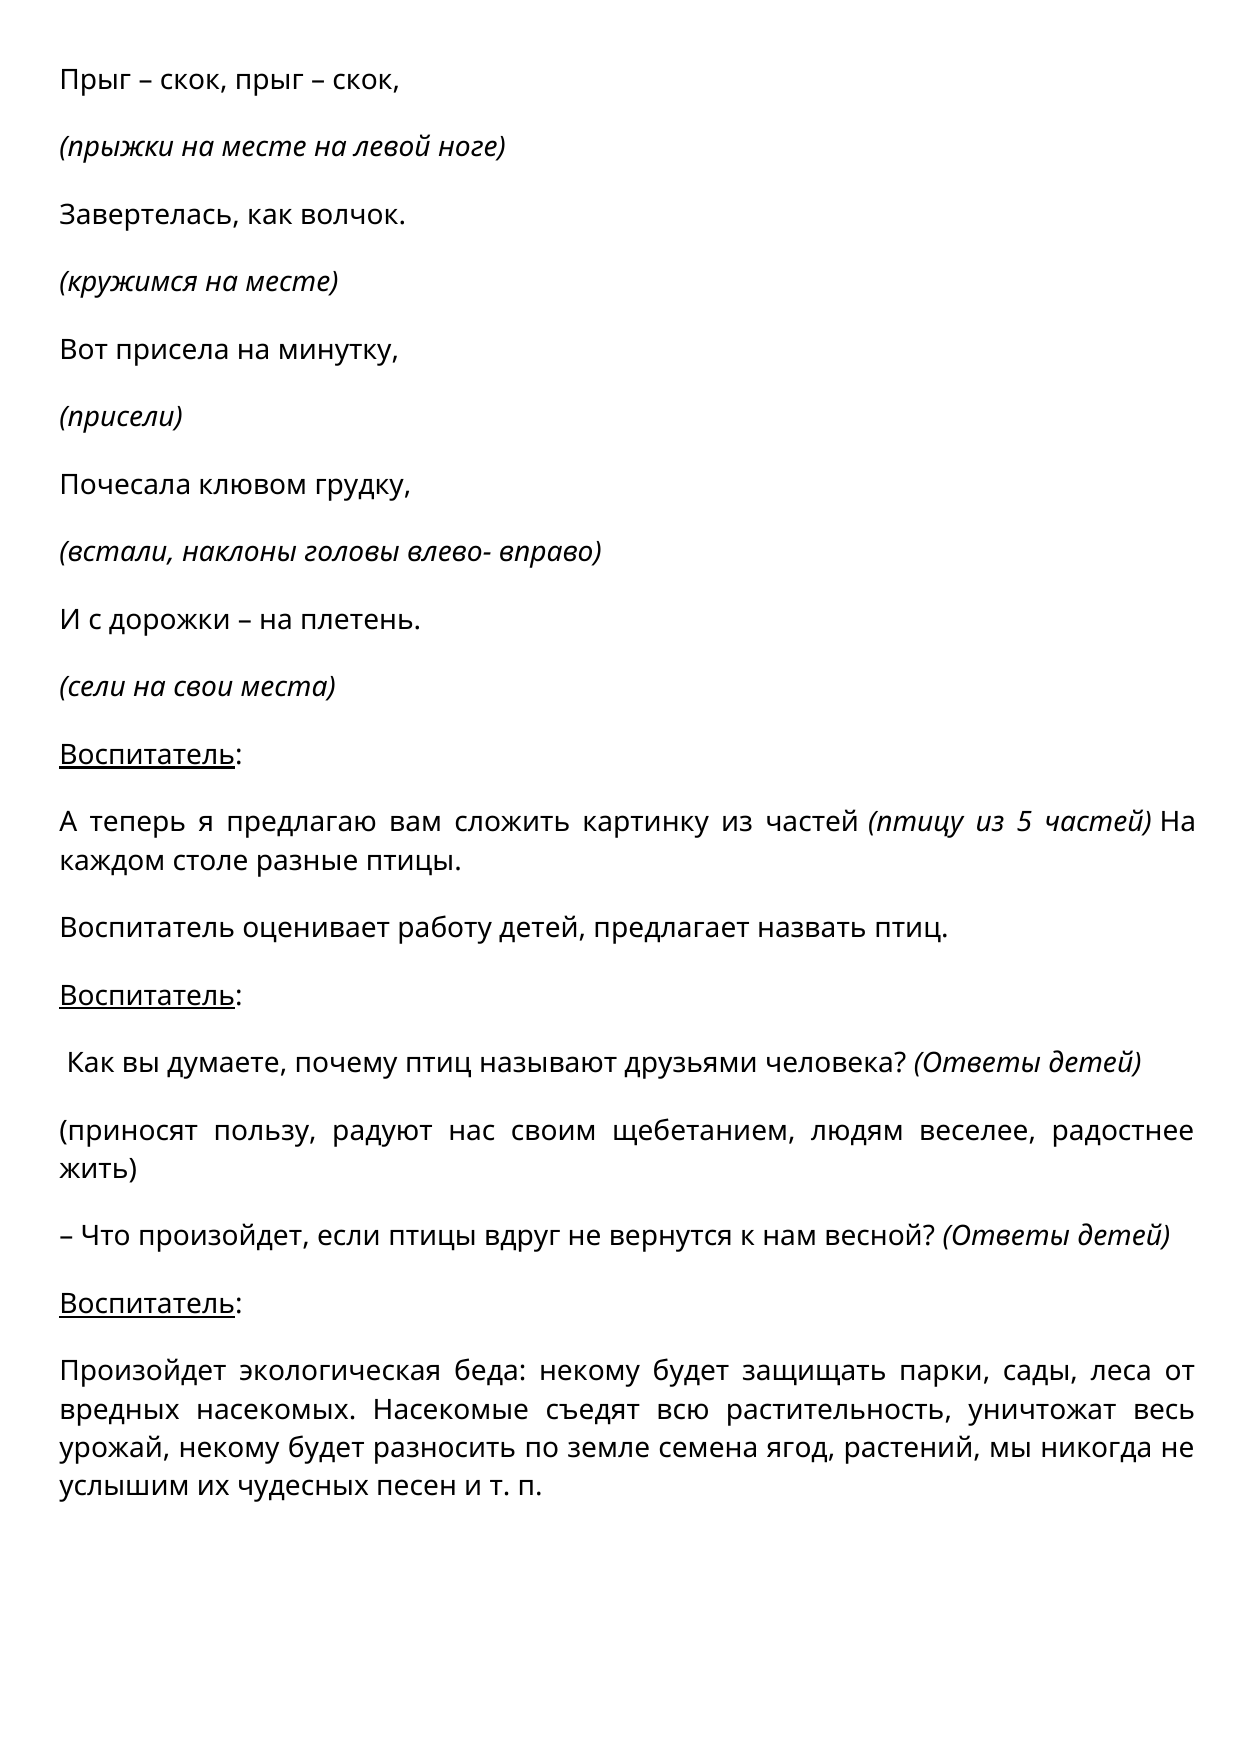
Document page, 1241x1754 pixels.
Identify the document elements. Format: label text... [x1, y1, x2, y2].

text Почесала клювом грудку, [59, 464, 1196, 502]
text – Что произойдет, если птицы вдруг не вернутся к нам весной? (Ответы детей) [59, 1216, 1196, 1254]
text Произойдет экологическая беда: некому будет защищать парки, сады, леса от вредных насекомых. Насекомые съедят всю растительность, уничтожат весь урожай, некому будет разносить по земле семена ягод, растений, мы никогда не услышим их чудесных песен и т. п. [59, 1351, 1196, 1504]
text Воспитатель: [59, 734, 1196, 772]
text А теперь я предлагаю вам сложить картинку из частей (птицу из 5 частей) На каждом столе разные птицы. [59, 802, 1196, 878]
text (сели на свои места) [59, 667, 1196, 705]
text Вот присела на минутку, [59, 329, 1196, 367]
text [59, 127, 1196, 165]
text И с дорожки – на плетень. [59, 599, 1196, 637]
text Прыг – скок, прыг – скок, [59, 59, 1196, 97]
text (встали, наклоны головы влево- вправо) [59, 532, 1196, 570]
text Воспитатель: [59, 975, 1196, 1013]
text (кружимся на месте) [59, 262, 1196, 300]
text Завертелась, как волчок. [59, 194, 1196, 232]
text Воспитатель: [59, 1283, 1196, 1322]
text (приносят пользу, радуют нас своим щебетанием, людям веселее, радостнее жить) [59, 1110, 1196, 1187]
text (присели) [59, 397, 1196, 435]
text Как вы думаете, почему птиц называют друзьями человека? (Ответы детей) [59, 1042, 1196, 1081]
text Воспитатель оценивает работу детей, предлагает назвать птиц. [59, 907, 1196, 946]
